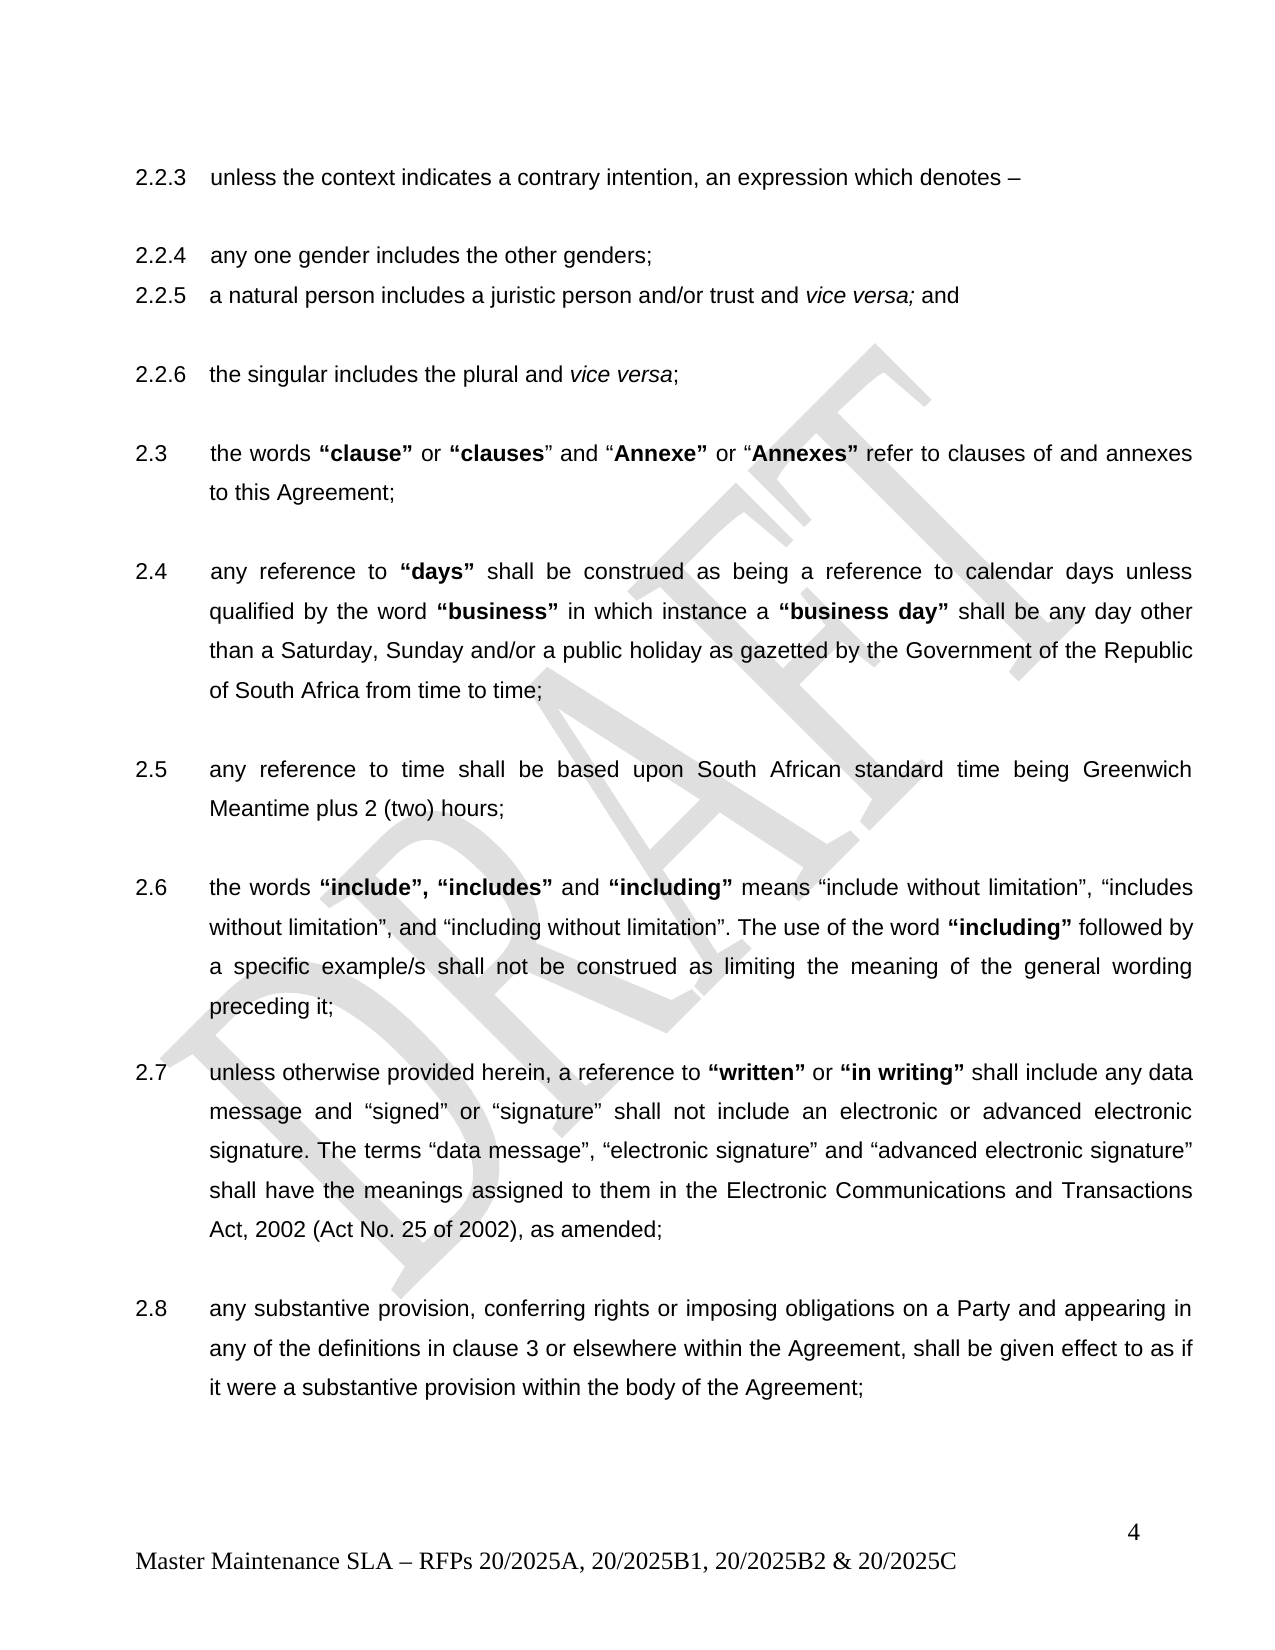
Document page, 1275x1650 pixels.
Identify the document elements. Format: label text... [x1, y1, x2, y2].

list a natural person includes a juristic person and/or trust and vice versa; and [135, 282, 1193, 308]
list the words “clause” or “clauses” and “Annexe” or “Annexes” refer to clauses of and annexes to this Agreement; [135, 440, 1193, 506]
list any reference to “days” shall be construed as being a reference to calendar days unless qualified by the word “business” in which instance a “business day” shall be any day other than a Saturday, Sunday and/or a public holiday as gazetted by the Government of the Republic of South Africa from time to time; [135, 558, 1193, 703]
list any substantive provision, conferring rights or imposing obligations on a Party and appearing in any of the definitions in clause 3 or elsewhere within the Agreement, shall be given effect to as if it were a substantive provision within the body of the Agreement; [135, 1295, 1193, 1401]
list any reference to time shall be based upon South African standard time being Greenwich Meantime plus 2 (two) hours; [135, 756, 1193, 822]
list the words “include”, “includes” and “including” means “include without limitation”, “includes without limitation”, and “including without limitation”. The use of the word “including” followed by a specific example/s shall not be construed as limiting the meaning of the general wording preceding it; [135, 874, 1193, 1019]
list the singular includes the plural and vice versa; [135, 361, 1193, 387]
list unless the context indicates a contrary intention, an expression which denotes – [135, 163, 1193, 190]
list any one gender includes the other genders; [135, 242, 1193, 269]
list unless otherwise provided herein, a reference to “written” or “in writing” shall include any data message and “signed” or “signature” shall not include an electronic or advanced electronic signature. The terms “data message”, “electronic signature” and “advanced electronic signature” shall have the meanings assigned to them in the Electronic Communications and Transactions Act, 2002 (Act No. 25 of 2002), as amended; [135, 1058, 1193, 1243]
